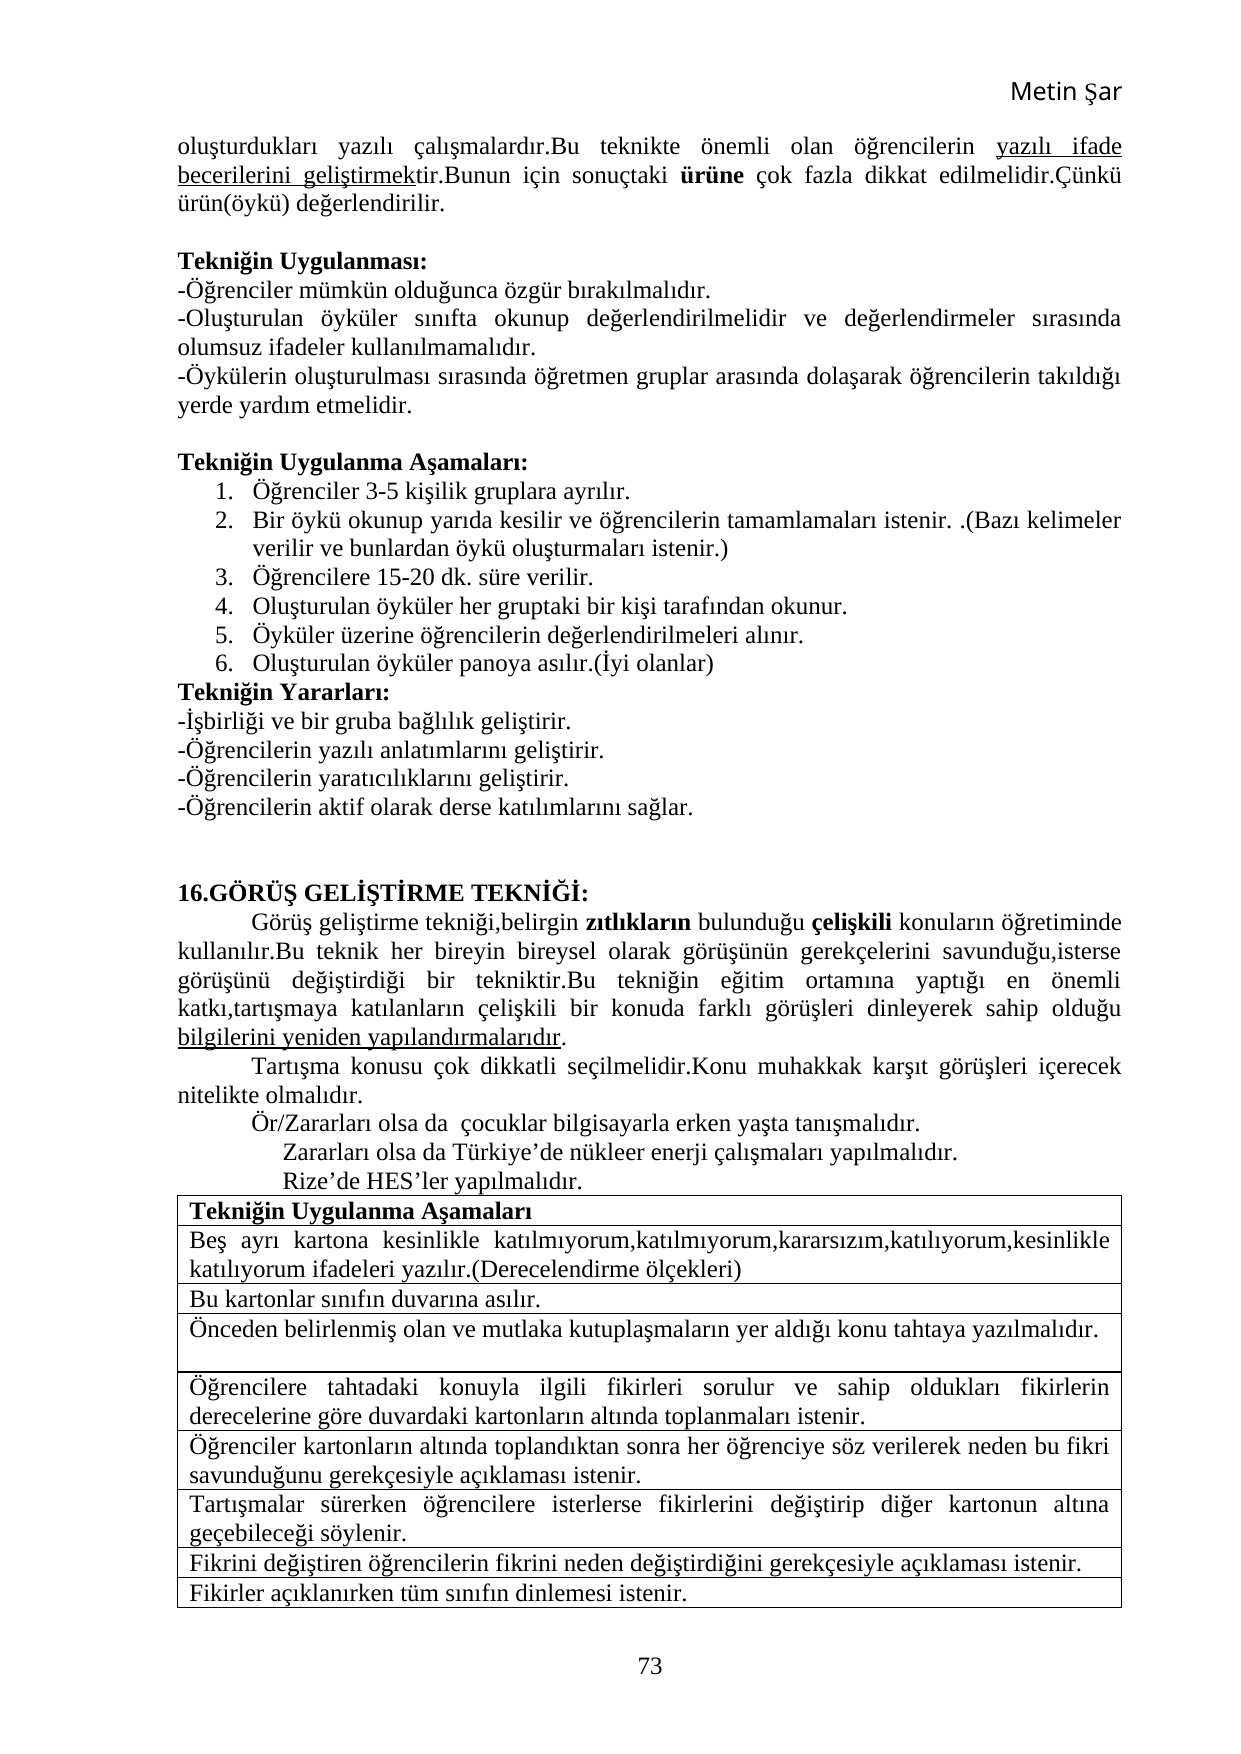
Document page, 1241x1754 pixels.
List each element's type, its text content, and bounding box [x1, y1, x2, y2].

list Öğrencilere 15-20 dk. süre verilir. [215, 562, 1122, 591]
text -Öykülerin oluşturulması sırasında öğretmen gruplar arasında dolaşarak öğrencilerin takıldığı yerde yardım etmelidir. [177, 361, 1122, 418]
text 16.GÖRÜŞ GELİŞTİRME TEKNİĞİ: [177, 878, 1122, 907]
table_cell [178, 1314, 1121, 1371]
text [177, 131, 1122, 217]
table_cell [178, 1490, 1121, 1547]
list Öğrenciler 3-5 kişilik gruplara ayrılır. [215, 476, 1122, 505]
text -Öğrencilerin yazılı anlatımlarını geliştirir. [177, 735, 1122, 763]
list Oluşturulan öyküler her gruptaki bir kişi tarafından okunur. [215, 591, 1122, 620]
list Oluşturulan öyküler panoya asılır.(İyi olanlar) [215, 648, 1122, 677]
text Ör/Zararları olsa da çocuklar bilgisayarla erken yaşta tanışmalıdır. [177, 1108, 1122, 1137]
text Tekniğin Uygulanma Aşamaları: [177, 447, 1122, 476]
text -Öğrencilerin yaratıcılıklarını geliştirir. [177, 763, 1122, 792]
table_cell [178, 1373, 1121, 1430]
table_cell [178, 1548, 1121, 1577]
text -Öğrenciler mümkün olduğunca özgür bırakılmalıdır. [177, 275, 1122, 303]
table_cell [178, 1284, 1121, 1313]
text Tekniğin Yararları: [177, 677, 1122, 706]
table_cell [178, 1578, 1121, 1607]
text Görüş geliştirme tekniği,belirgin zıtlıkların bulunduğu çelişkili konuların öğretiminde kullanılır.Bu teknik her bireyin bireysel olarak görüşünün gerekçelerini savunduğu,isterse görüşünü değiştirdiği bir tekniktir.Bu tekniğin eğitim ortamına yaptığı en önemli katkı,tartışmaya katılanların çelişkili bir konuda farklı görüşleri dinleyerek sahip olduğu bilgilerini yeniden yapılandırmalarıdır. [177, 907, 1122, 1051]
text Tartışma konusu çok dikkatli seçilmelidir.Konu muhakkak karşıt görüşleri içerecek nitelikte olmalıdır. [177, 1051, 1122, 1108]
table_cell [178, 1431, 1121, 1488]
text -Oluşturulan öyküler sınıfta okunup değerlendirilmelidir ve değerlendirmeler sırasında olumsuz ifadeler kullanılmamalıdır. [177, 303, 1122, 361]
list Bir öykü okunup yarıda kesilir ve öğrencilerin tamamlamaları istenir. .(Bazı kelimeler verilir ve bunlardan öykü oluşturmaları istenir.) [215, 505, 1122, 562]
text Tekniğin Uygulanması: [177, 246, 1122, 275]
text -İşbirliği ve bir gruba bağlılık geliştirir. [177, 706, 1122, 735]
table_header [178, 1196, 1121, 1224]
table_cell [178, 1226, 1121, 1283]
text -Öğrencilerin aktif olarak derse katılımlarını sağlar. [177, 792, 1122, 821]
text Zararları olsa da Türkiye’de nükleer enerji çalışmaları yapılmalıdır. [177, 1137, 1122, 1166]
list Öyküler üzerine öğrencilerin değerlendirilmeleri alınır. [215, 620, 1122, 648]
text Rize’de HES’ler yapılmalıdır. [177, 1166, 1122, 1195]
